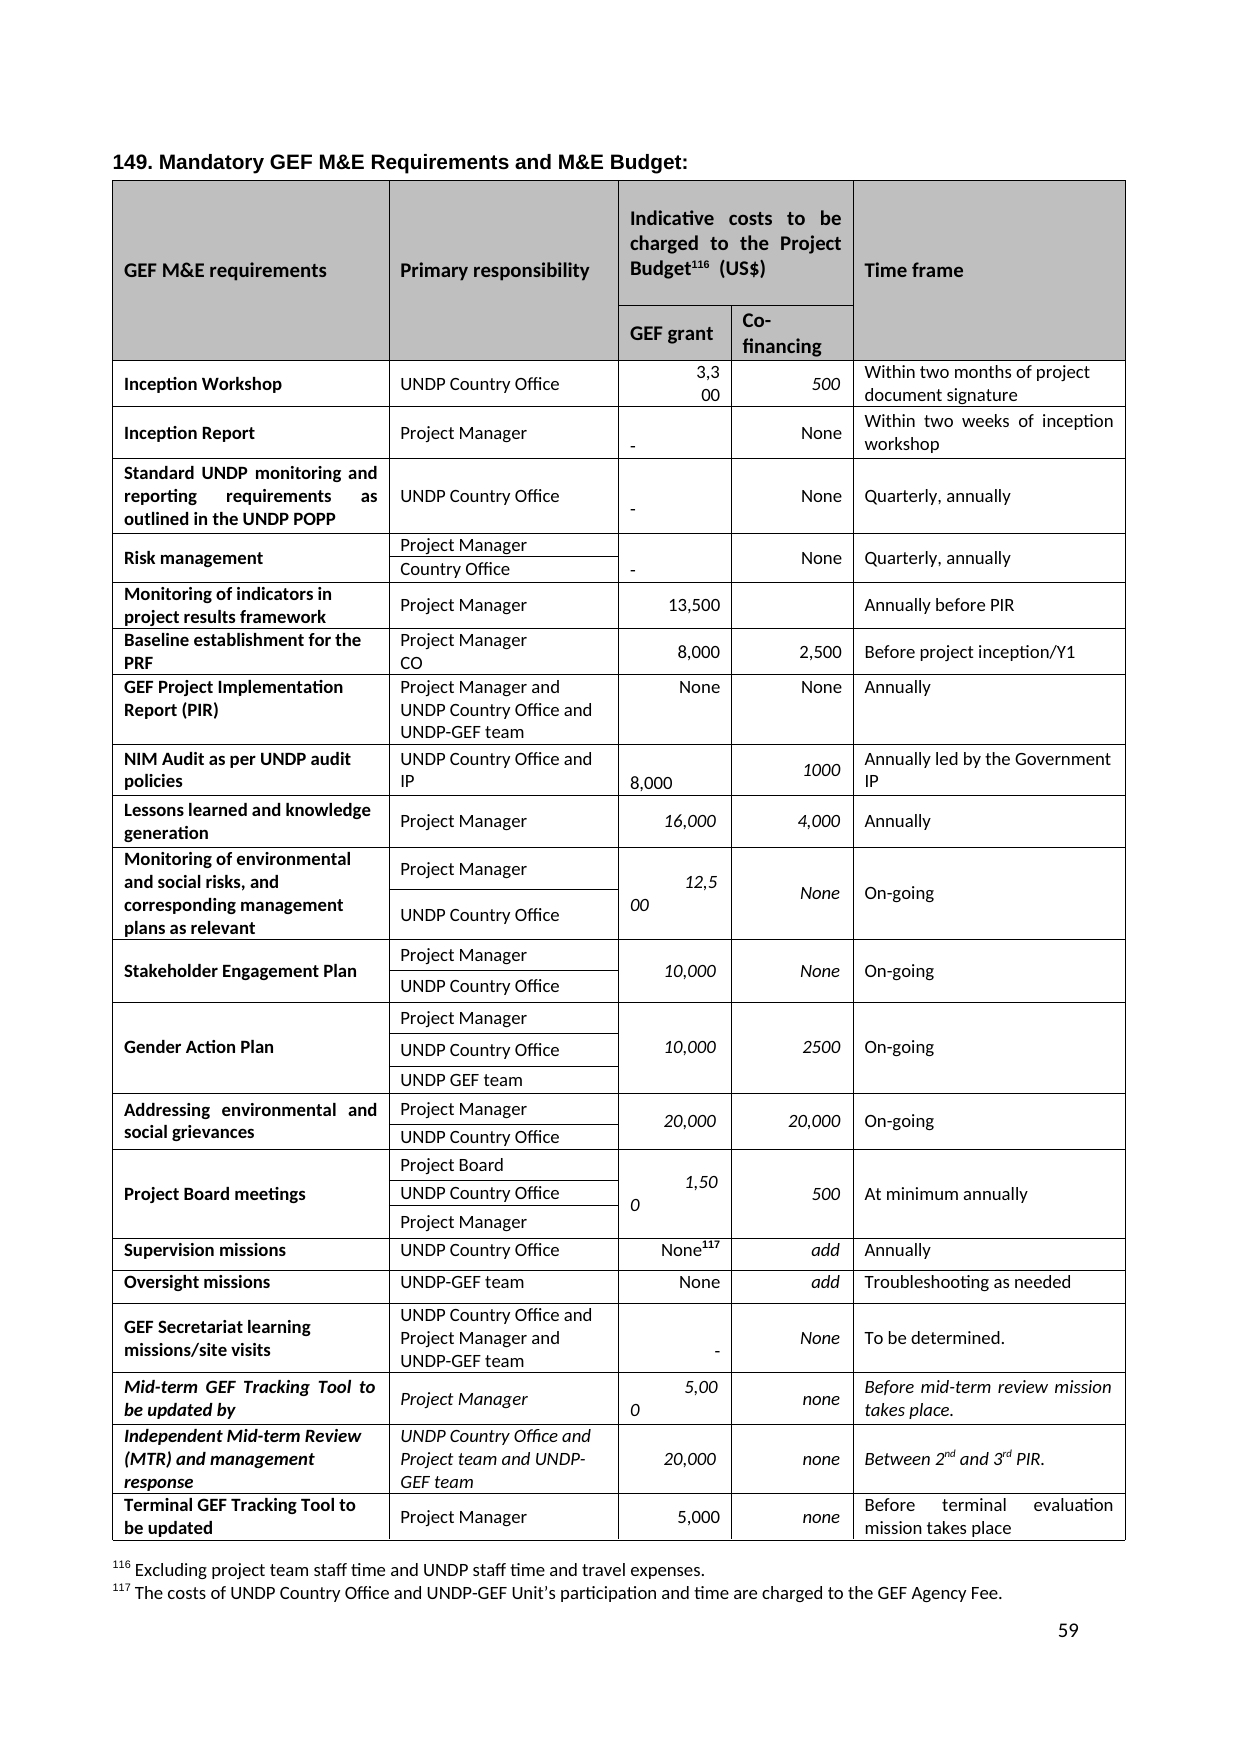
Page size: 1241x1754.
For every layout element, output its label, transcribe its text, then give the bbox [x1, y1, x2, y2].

table_cell Project Manager and UNDP Country Office and UNDP-GEF team [390, 675, 618, 743]
table_cell UNDP-GEF team [390, 1271, 618, 1303]
table_cell UNDP Country Office and Project Manager and UNDP-GEF team [390, 1304, 618, 1372]
table_header Time frame [854, 181, 1125, 360]
table_cell Mid-term GEF Tracking Tool to be updated by [113, 1373, 389, 1424]
table_cell Gender Action Plan [113, 1003, 389, 1092]
table_cell 4,000 [732, 796, 853, 847]
table_cell Addressing environmental and social grievances [113, 1094, 389, 1148]
table_cell UNDP Country Office [390, 361, 618, 406]
table_cell Within two weeks of inception workshop [854, 407, 1125, 458]
table_cell None [732, 940, 853, 1001]
table_cell UNDP Country Office [390, 1181, 618, 1204]
table_cell Lessons learned and knowledge generation [113, 796, 389, 847]
table_cell Annually [854, 796, 1125, 847]
table_cell Project Manager [390, 1003, 618, 1033]
table_cell UNDP Country Office [390, 1239, 618, 1270]
table_cell On-going [854, 848, 1125, 939]
table_cell Supervision missions [113, 1239, 389, 1270]
table_cell Risk management [113, 534, 389, 582]
table_cell To be determined. [854, 1304, 1125, 1372]
table_cell 13,500 [619, 583, 731, 628]
table_cell Project Manager [390, 848, 618, 889]
table_cell - [619, 534, 731, 582]
table_cell Independent Mid-term Review (MTR) and management response [113, 1425, 389, 1493]
table_cell UNDP Country Office [390, 971, 618, 1001]
text 149. Mandatory GEF M&E Requirements and M&E Budget: [112, 150, 1079, 174]
table_cell None [732, 534, 853, 582]
table_cell UNDP Country Office [390, 459, 618, 533]
table_cell On-going [854, 1094, 1125, 1148]
table_cell - [619, 1304, 731, 1372]
table_cell Before project inception/Y1 [854, 629, 1125, 674]
table_cell Between 2nd and 3rd PIR. [854, 1425, 1125, 1493]
table_cell Standard UNDP monitoring and reporting requirements as outlined in the UNDP POPP [113, 459, 389, 533]
table_cell None [732, 459, 853, 533]
table_cell 3,300 [619, 361, 731, 406]
table_cell On-going [854, 1003, 1125, 1092]
table_cell UNDP Country Office [390, 890, 618, 939]
table_cell Inception Report [113, 407, 389, 458]
table_cell Monitoring of indicators in project results framework [113, 583, 389, 628]
table_cell 8,000 [619, 629, 731, 674]
table_cell 20,000 [619, 1425, 731, 1493]
table_cell Project Manager [390, 796, 618, 847]
table_cell 500 [732, 1150, 853, 1237]
table_cell NIM Audit as per UNDP audit policies [113, 745, 389, 795]
table_cell Annually led by the Government IP [854, 745, 1125, 795]
table_cell Project Manager [390, 1206, 618, 1237]
table_cell Quarterly, annually [854, 459, 1125, 533]
table_cell Oversight missions [113, 1271, 389, 1303]
table_cell Project Board [390, 1150, 618, 1180]
table_cell Project Manager [390, 940, 618, 970]
table_cell Project Manager [390, 1494, 618, 1539]
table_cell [390, 1425, 618, 1493]
table_cell 2500 [732, 1003, 853, 1092]
table_cell Project Manager [390, 583, 618, 628]
table_cell Project Manager [390, 1373, 618, 1424]
table_cell 12,500 [619, 848, 731, 939]
table_cell add [732, 1239, 853, 1270]
table_cell 5,000 [619, 1373, 731, 1424]
table_cell [732, 583, 853, 628]
table_cell 1000 [732, 745, 853, 795]
table_cell - [619, 407, 731, 458]
table_cell 1,500 [619, 1150, 731, 1237]
table_cell Stakeholder Engagement Plan [113, 940, 389, 1001]
table_cell none [732, 1494, 853, 1539]
table_cell Project Manager [390, 407, 618, 458]
table_cell Baseline establishment for the PRF [113, 629, 389, 674]
table_cell None [732, 407, 853, 458]
table_cell Country Office [390, 557, 618, 582]
table_cell Inception Workshop [113, 361, 389, 406]
table_cell UNDP Country Office and IP [390, 745, 618, 795]
table_cell None [619, 1239, 731, 1270]
table_header Indicative costs to be charged to the Project Budget (US$) [619, 181, 853, 305]
table_cell UNDP Country Office [390, 1125, 618, 1148]
table_cell GEF Project Implementation Report (PIR) [113, 675, 389, 743]
table_cell GEF grant [619, 306, 731, 360]
table_cell 2,500 [732, 629, 853, 674]
table_cell none [732, 1425, 853, 1493]
table_cell 5,000 [619, 1494, 731, 1539]
table_cell add [732, 1271, 853, 1303]
table_cell 500 [732, 361, 853, 406]
table_cell At minimum annually [854, 1150, 1125, 1237]
table_cell Terminal GEF Tracking Tool to be updated [113, 1494, 389, 1539]
table_cell Before terminal evaluation mission takes place [854, 1494, 1125, 1539]
table_header Primary responsibility [390, 181, 618, 360]
table_cell 20,000 [732, 1094, 853, 1148]
table_cell UNDP Country Office [390, 1034, 618, 1066]
table_cell Project Manager [390, 1094, 618, 1124]
table_cell Project Board meetings [113, 1150, 389, 1237]
table_cell Troubleshooting as needed [854, 1271, 1125, 1303]
table_cell Quarterly, annually [854, 534, 1125, 582]
table_cell Project Manager CO [390, 629, 618, 674]
table_cell Annually [854, 675, 1125, 743]
table_header GEF M&E requirements [113, 181, 389, 360]
table_cell Within two months of project document signature [854, 361, 1125, 406]
table_cell UNDP GEF team [390, 1067, 618, 1092]
table_cell None [732, 1304, 853, 1372]
table_cell 10,000 [619, 940, 731, 1001]
table_cell Project Manager [390, 534, 618, 556]
table_cell Annually [854, 1239, 1125, 1270]
table_cell 10,000 [619, 1003, 731, 1092]
table_cell None [732, 848, 853, 939]
table_cell 20,000 [619, 1094, 731, 1148]
table_cell Monitoring of environmental and social risks, and corresponding management plans as relevant [113, 848, 389, 939]
table_cell GEF Secretariat learning missions/site visits [113, 1304, 389, 1372]
table_cell 8,000 [619, 745, 731, 795]
table_cell None [619, 675, 731, 743]
table_cell None [619, 1271, 731, 1303]
table_cell Before mid-term review mission takes place. [854, 1373, 1125, 1424]
table_cell - [619, 459, 731, 533]
table_cell Co-financing [732, 306, 853, 360]
table_cell None [732, 675, 853, 743]
table_cell 16,000 [619, 796, 731, 847]
table_cell Annually before PIR [854, 583, 1125, 628]
table_cell On-going [854, 940, 1125, 1001]
table_cell none [732, 1373, 853, 1424]
